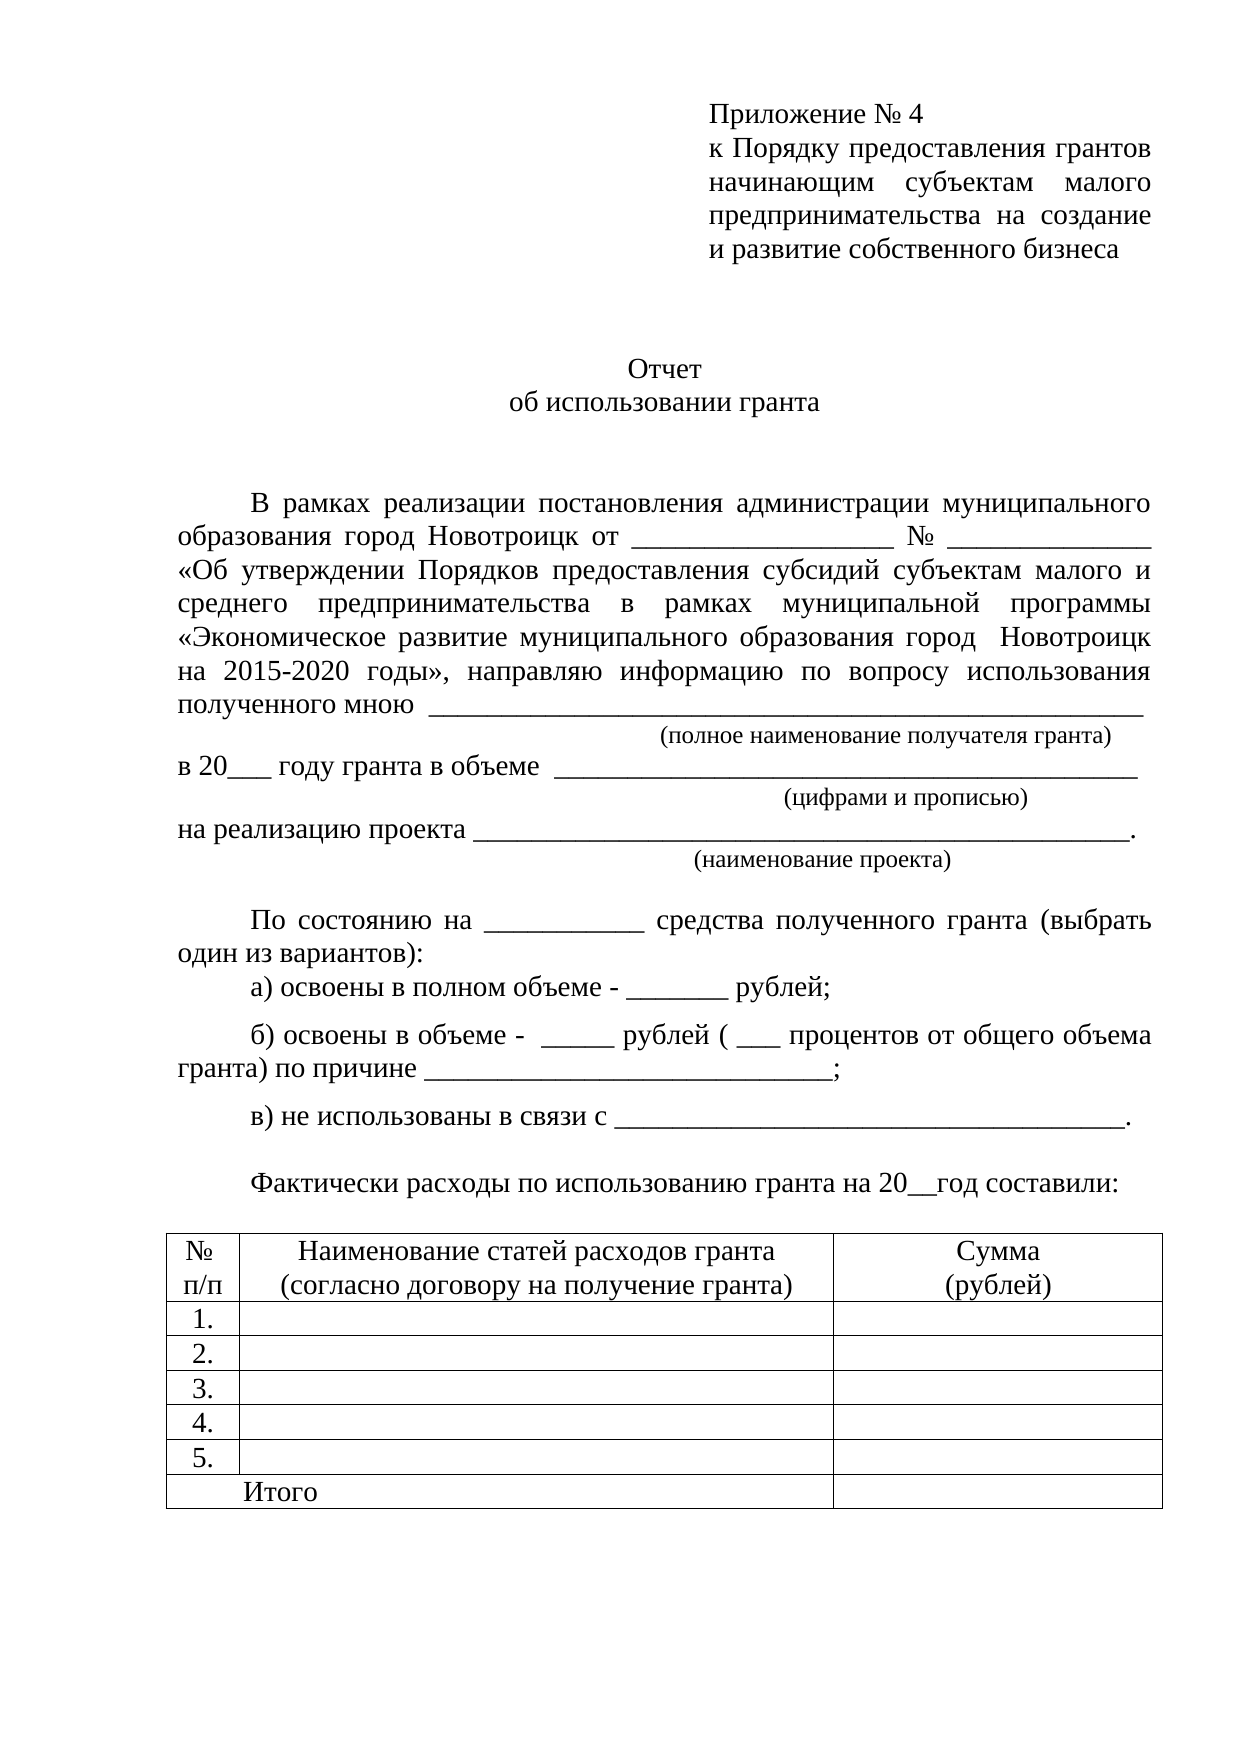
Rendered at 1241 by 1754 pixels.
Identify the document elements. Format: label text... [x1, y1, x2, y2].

table_cell [240, 1440, 833, 1473]
table_cell 3. [167, 1371, 239, 1404]
text Отчет [177, 351, 1152, 384]
text Фактически расходы по использованию гранта на 20__год составили: [177, 1165, 1152, 1199]
text к Порядку предоставления грантов начинающим субъектам малого предпринимательства на создание и развитие собственного бизнеса [709, 130, 1152, 264]
text на реализацию проекта _____________________________________________. [177, 811, 1152, 844]
table_cell [240, 1336, 833, 1370]
text в) не использованы в связи с ___________________________________. [177, 1098, 1152, 1132]
table_cell 5. [167, 1440, 239, 1473]
text а) освоены в полном объеме - _______ рублей; [177, 969, 1152, 1002]
text (наименование проекта) [620, 844, 1152, 873]
table_cell [834, 1302, 1162, 1335]
text б) освоены в объеме - _____ рублей ( ___ процентов от общего объема гранта) по причине ____________________________; [177, 1017, 1152, 1084]
table_cell [240, 1302, 833, 1335]
table_header Сумма (рублей) [834, 1234, 1162, 1301]
table_cell [834, 1371, 1162, 1404]
text В рамках реализации постановления администрации муниципального образования город Новотроицк от __________________ № ______________ «Об утверждении Порядков предоставления субсидий субъектам малого и среднего предпринимательства в рамках муниципальной программы «Экономическое развитие муниципального образования город Новотроицк на 2015-2020 годы», направляю информацию по вопросу использования полученного мною _________________________________________________ [177, 485, 1152, 720]
table_cell [240, 1405, 833, 1439]
text в 20___ году гранта в объеме ________________________________________ [177, 748, 1152, 782]
text (полное наименование получателя гранта) [546, 720, 1152, 748]
table_cell [834, 1440, 1162, 1473]
table_cell Итого [167, 1475, 833, 1508]
text (цифрами и прописью) [177, 782, 1152, 811]
table_header Наименование статей расходов гранта (согласно договору на получение гранта) [240, 1234, 833, 1301]
table_header № п/п [167, 1234, 239, 1301]
text По состоянию на ___________ средства полученного гранта (выбрать один из вариантов): [177, 902, 1152, 969]
table_cell [240, 1371, 833, 1404]
table_cell 4. [167, 1405, 239, 1439]
table_cell 1. [167, 1302, 239, 1335]
text об использовании гранта [177, 384, 1152, 418]
text Приложение № 4 [709, 98, 1152, 130]
table_cell 2. [167, 1336, 239, 1370]
table_cell [834, 1405, 1162, 1439]
table_cell [834, 1336, 1162, 1370]
table_cell [834, 1475, 1162, 1508]
